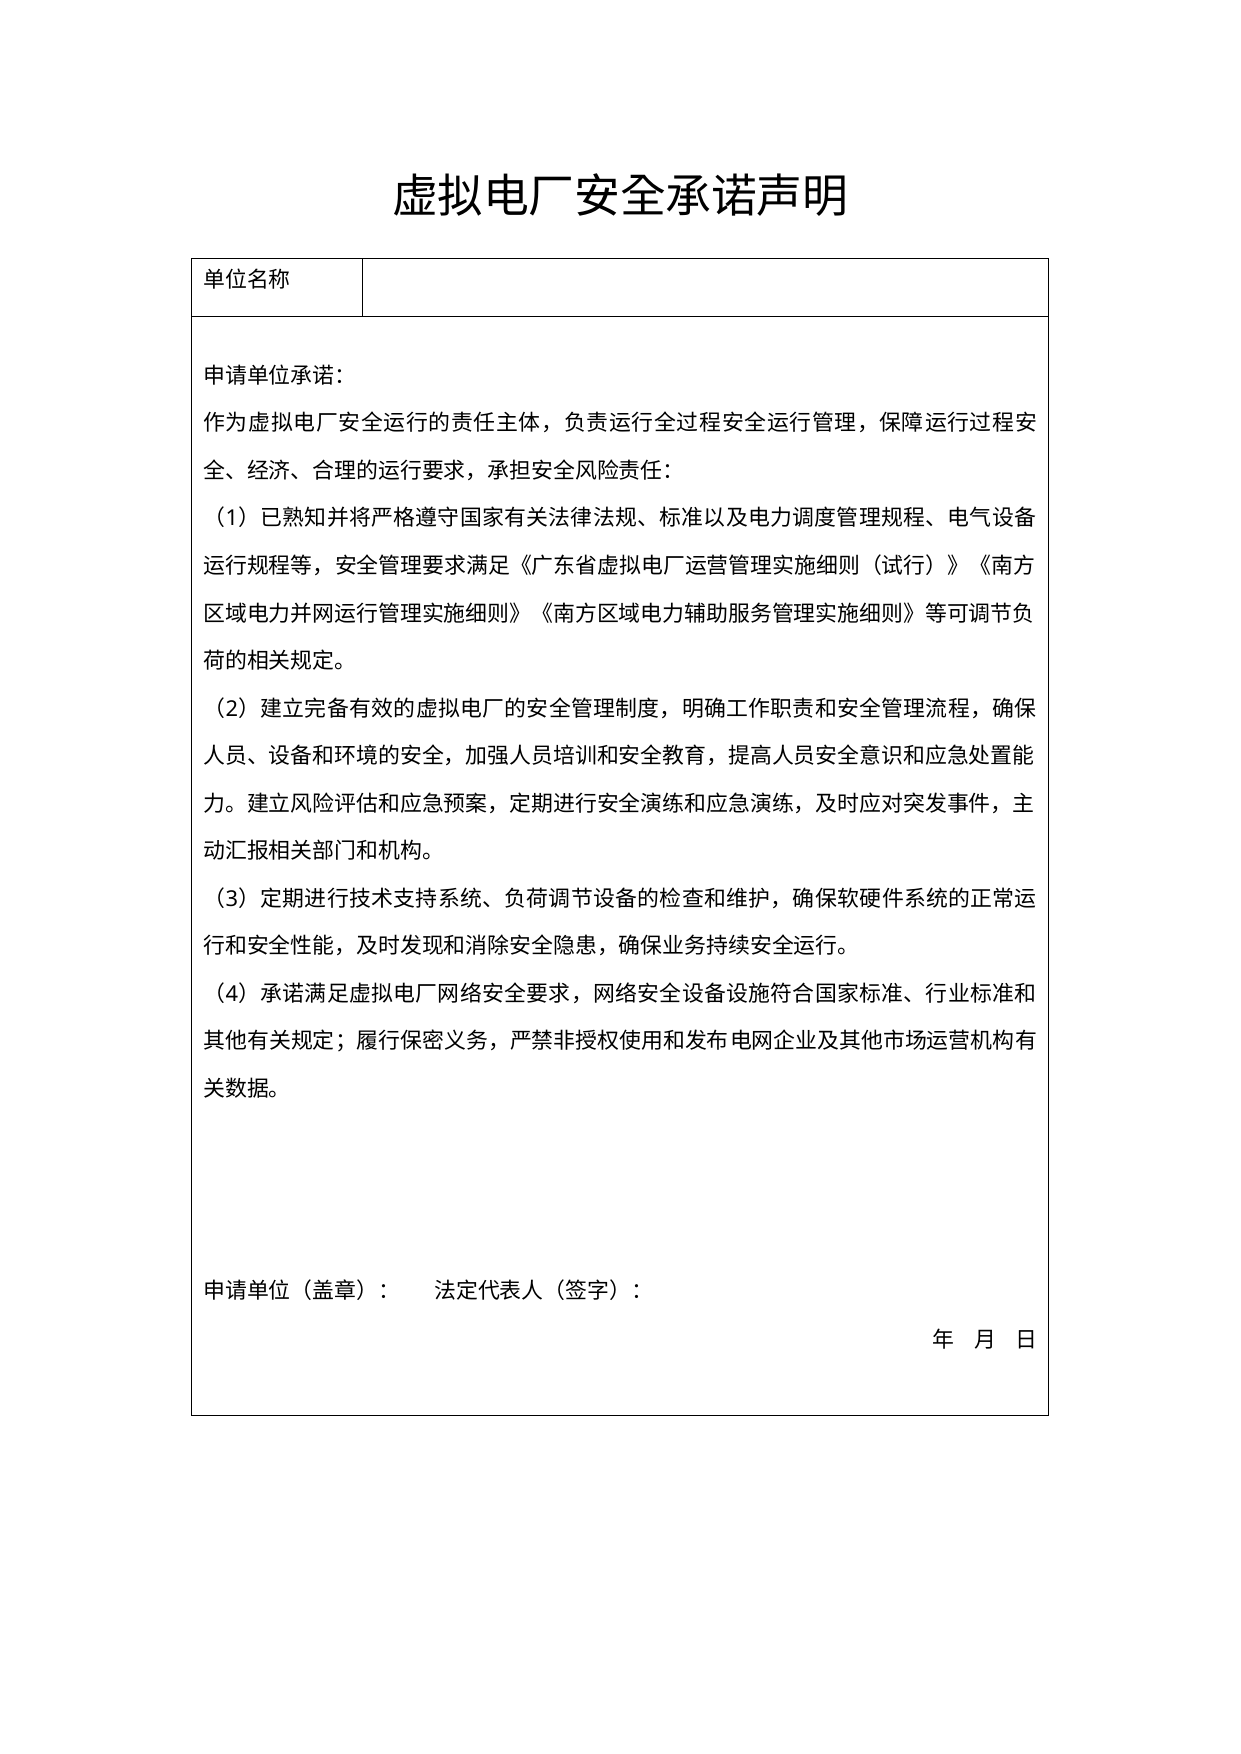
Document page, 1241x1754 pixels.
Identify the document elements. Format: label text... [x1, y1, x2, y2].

table_header 单位名称 [192, 259, 362, 316]
text 虚拟电厂安全承诺声明 [187, 162, 1053, 227]
table_header [363, 259, 1048, 316]
table_cell 申请单位承诺： 作为虚拟电厂安全运行的责任主体，负责运行全过程安全运行管理，保障运行过程安全、经济、合理的运行要求，承担安全风险责任： （1）已熟知并将严格遵守国家有关法律法规、标准以及电力调度管理规程、电气设备运行规程等，安全管理要求满足《广东省虚拟电厂运营管理实施细则（试行）》《南方区域电力并网运行管理实施细则》《南方区域电力辅助服务管理实施细则》等可调节负荷的相关规定。 （2）建立完备有效的虚拟电厂的安全管理制度，明确工作职责和安全管理流程，确保人员、设备和环境的安全，加强人员培训和安全教育，提高人员安全意识和应急处置能力。建立风险评估和应急预案，定期进行安全演练和应急演练，及时应对突发事件，主动汇报相关部门和机构。 （3）定期进行技术支持系统、负荷调节设备的检查和维护，确保软硬件系统的正常运行和安全性能，及时发现和消除安全隐患，确保业务持续安全运行。 （4）承诺满足虚拟电厂网络安全要求，网络安全设备设施符合国家标准、行业标准和其他有关规定；履行保密义务，严禁非授权使用和发布电网企业及其他市场运营机构有关数据。 申请单位（盖章）： 法定代表人（签字）： 年 月 日 [192, 317, 1048, 1414]
